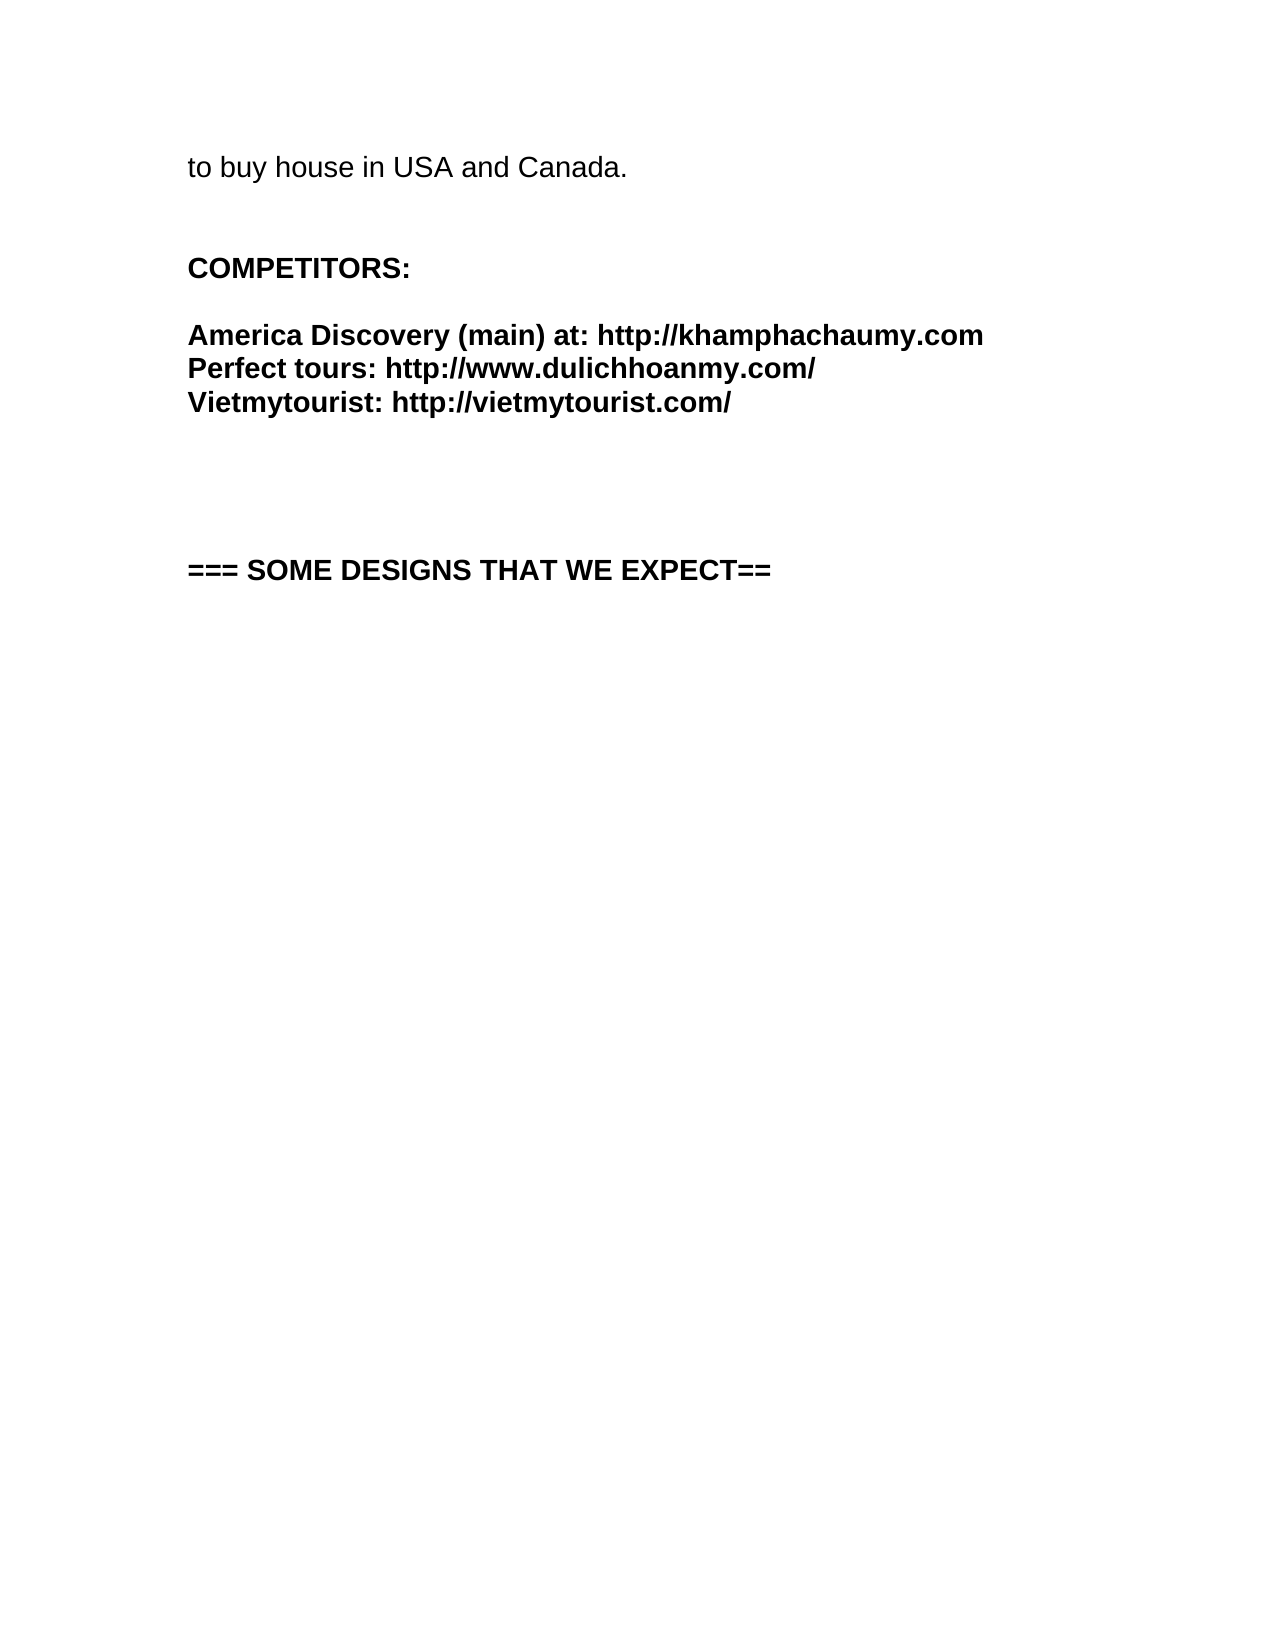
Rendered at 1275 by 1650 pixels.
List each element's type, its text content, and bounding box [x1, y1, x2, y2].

text === SOME DESIGNS THAT WE EXPECT== [187, 552, 1087, 586]
text Vietmytourist: http://vietmytourist.com/ [187, 385, 1087, 418]
text COMPETITORS: [187, 251, 1087, 284]
text America Discovery (main) at: http://khamphachaumy.com [187, 318, 1087, 351]
text Perfect tours: http://www.dulichhoanmy.com/ [187, 351, 1087, 385]
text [187, 150, 1087, 183]
